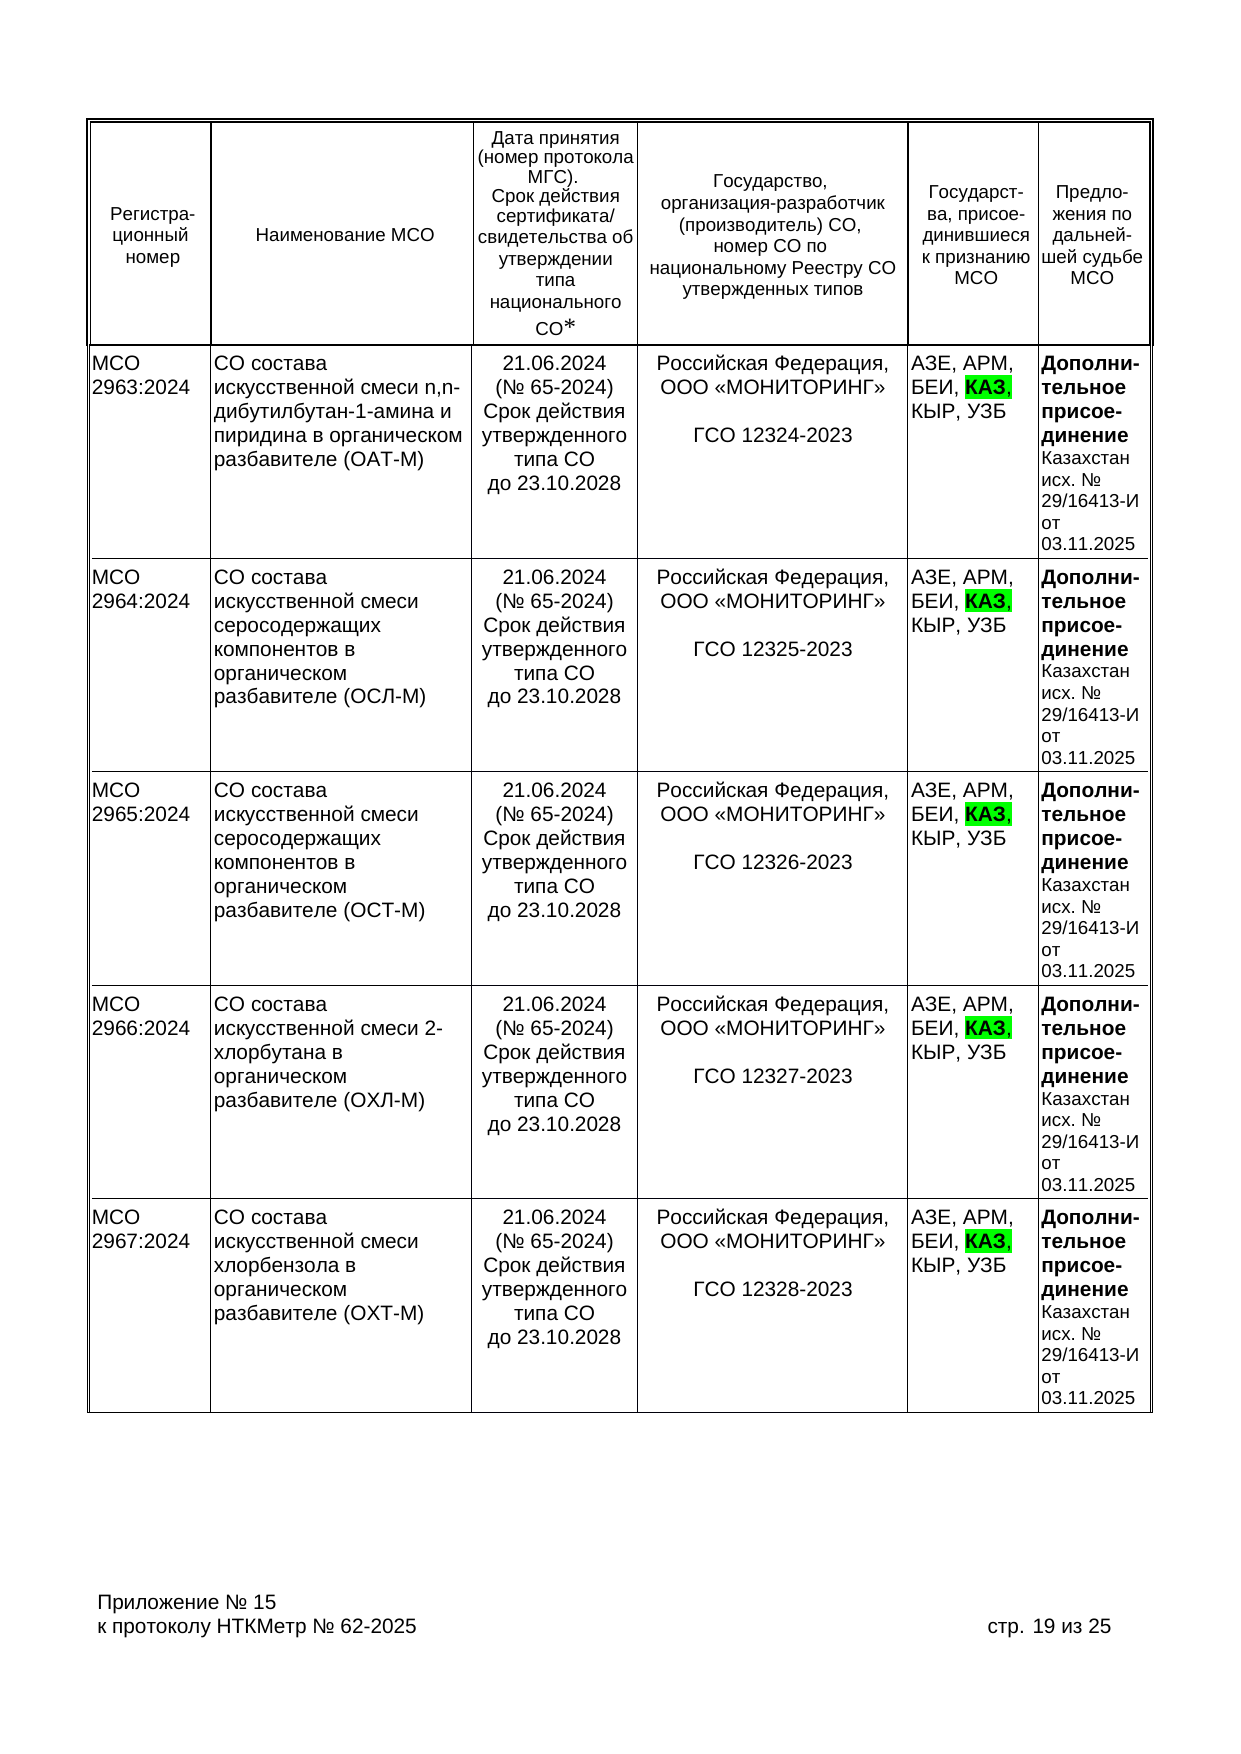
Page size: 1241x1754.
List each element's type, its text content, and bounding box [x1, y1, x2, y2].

table_header Государст-ва, присое-динившиеся к признанию МСО [909, 123, 1038, 344]
table_cell СО состава искусственной смеси n,n-дибутилбутан-1-амина и пиридина в органическом разбавителе (ОАТ-М) [211, 346, 471, 557]
table_cell Российская Федерация, ООО «МОНИТОРИНГ» ГСО 12328-2023 [638, 1199, 907, 1412]
table_cell СО состава искусственной смеси 2-хлорбутана в органическом разбавителе (ОХЛ-М) [211, 986, 471, 1198]
table_cell МСО 2967:2024 [90, 1198, 210, 1412]
table_cell Российская Федерация, ООО «МОНИТОРИНГ» ГСО 12327-2023 [638, 986, 907, 1198]
table_cell МСО 2965:2024 [90, 771, 210, 984]
table_header Предло-жения по дальней- шей судьбе МСО [1039, 123, 1149, 344]
table_cell 21.06.2024 (№ 65-2024) Срок действия утвержденного типа СО до 23.10.2028 [472, 559, 637, 771]
table_cell Дополни-тельное присое-динение Казахстан исх. № 29/16413-И от 03.11.2025 [1039, 346, 1150, 557]
table_cell 21.06.2024 (№ 65-2024) Срок действия утвержденного типа СО до 23.10.2028 [472, 986, 637, 1198]
table_cell Дополни-тельное присое-динение Казахстан исх. № 29/16413-И от 03.11.2025 [1039, 771, 1150, 984]
table_cell Дополни-тельное присое-динение Казахстан исх. № 29/16413-И от 03.11.2025 [1039, 1198, 1150, 1412]
table_cell 21.06.2024 (№ 65-2024) Срок действия утвержденного типа СО до 23.10.2028 [472, 346, 637, 557]
table_cell СО состава искусственной смеси серосодержащих компонентов в органическом разбавителе (ОСТ-М) [211, 772, 471, 984]
table_cell СО состава искусственной смеси серосодержащих компонентов в органическом разбавителе (ОСЛ-М) [211, 559, 471, 771]
table_cell МСО 2963:2024 [90, 346, 210, 557]
table_header Дата принятия (номер протокола МГС). Срок действия сертификата/ свидетельства об утверждении типа национального СО* [474, 123, 637, 344]
table_cell МСО 2964:2024 [90, 558, 210, 771]
table_cell Российская Федерация, ООО «МОНИТОРИНГ» ГСО 12324-2023 [638, 346, 907, 557]
table_cell АЗЕ, АРМ, БЕИ, КАЗ, КЫР, УЗБ [908, 986, 1038, 1198]
table_cell СО состава искусственной смеси хлорбензола в органическом разбавителе (ОХТ-М) [211, 1199, 471, 1412]
table_cell АЗЕ, АРМ, БЕИ, КАЗ, КЫР, УЗБ [908, 346, 1038, 557]
table_cell Российская Федерация, ООО «МОНИТОРИНГ» ГСО 12325-2023 [638, 559, 907, 771]
table_cell Дополни-тельное присое-динение Казахстан исх. № 29/16413-И от 03.11.2025 [1039, 985, 1150, 1198]
table_cell АЗЕ, АРМ, БЕИ, КАЗ, КЫР, УЗБ [908, 559, 1038, 771]
table_header Наименование МСО [212, 123, 473, 344]
table_cell АЗЕ, АРМ, БЕИ, КАЗ, КЫР, УЗБ [908, 772, 1038, 984]
table_cell МСО 2966:2024 [90, 985, 210, 1198]
table_header Государство, организация-разработчик (производитель) СО, номер СО по национальному Реестру СО утвержденных типов [638, 123, 907, 344]
table_header Регистра-ционный номер [91, 123, 210, 344]
table_cell АЗЕ, АРМ, БЕИ, КАЗ, КЫР, УЗБ [908, 1199, 1038, 1412]
table_cell Дополни-тельное присое-динение Казахстан исх. № 29/16413-И от 03.11.2025 [1039, 558, 1150, 771]
table_cell 21.06.2024 (№ 65-2024) Срок действия утвержденного типа СО до 23.10.2028 [472, 1199, 637, 1412]
table_cell Российская Федерация, ООО «МОНИТОРИНГ» ГСО 12326-2023 [638, 772, 907, 984]
table_cell 21.06.2024 (№ 65-2024) Срок действия утвержденного типа СО до 23.10.2028 [472, 772, 637, 984]
